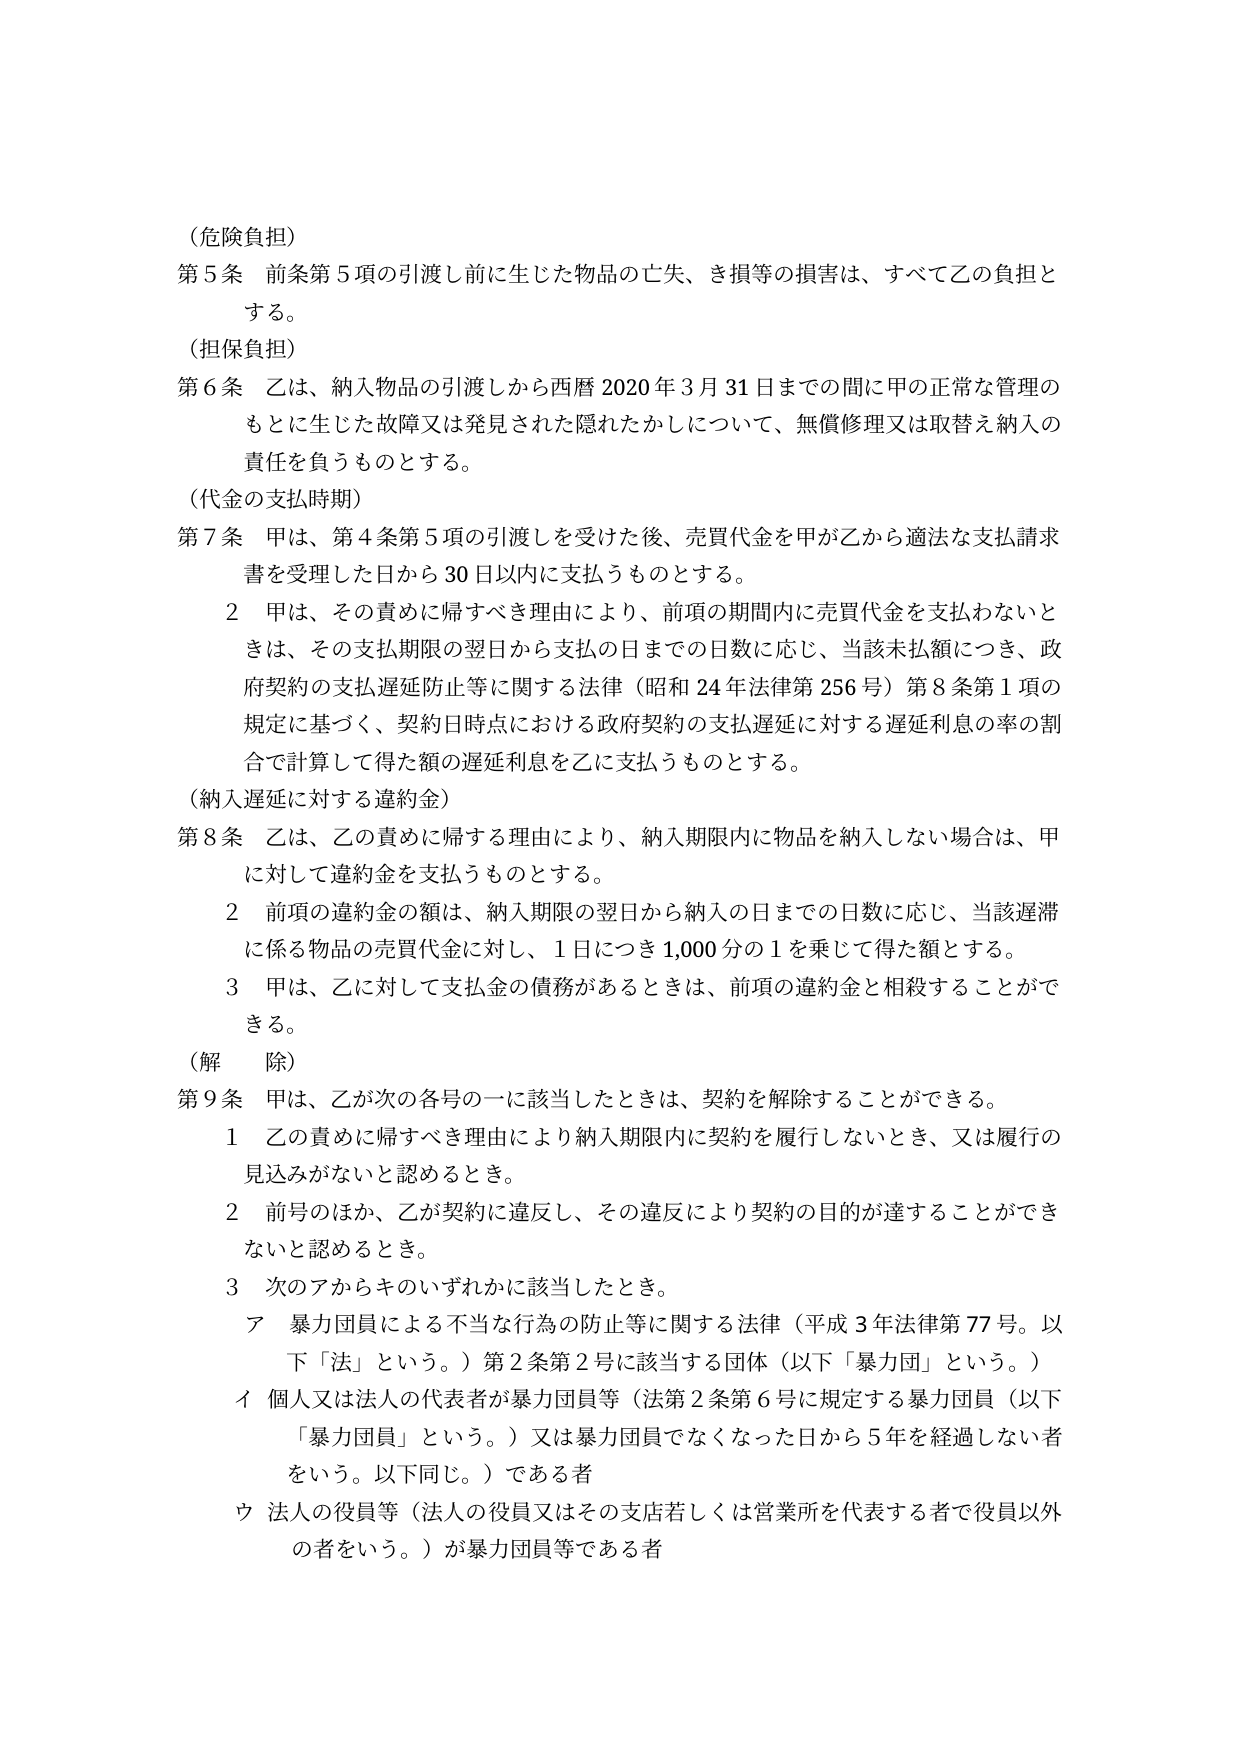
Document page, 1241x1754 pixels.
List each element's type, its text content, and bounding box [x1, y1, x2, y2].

text ２ 前号のほか、乙が契約に違反し、その違反により契約の目的が達することができないと認めるとき。 [221, 1192, 1063, 1267]
text ア 暴力団員による不当な行為の防止等に関する法律（平成3年法律第77号。以下「法」という。）第２条第２号に該当する団体（以下「暴力団」という。） [177, 1304, 1063, 1379]
text （代金の支払時期） [177, 479, 1063, 517]
text 第７条 甲は、第４条第５項の引渡しを受けた後、売買代金を甲が乙から適法な支払請求書を受理した日から30日以内に支払うものとする。 [177, 517, 1063, 592]
text ２ 前項の違約金の額は、納入期限の翌日から納入の日までの日数に応じ、当該遅滞に係る物品の売買代金に対し、１日につき1,000分の１を乗じて得た額とする。 [221, 892, 1063, 967]
text ３ 甲は、乙に対して支払金の債務があるときは、前項の違約金と相殺することができる。 [221, 967, 1063, 1042]
text （担保負担） [177, 329, 1063, 367]
text ２ 甲は、その責めに帰すべき理由により、前項の期間内に売買代金を支払わないときは、その支払期限の翌日から支払の日までの日数に応じ、当該未払額につき、政府契約の支払遅延防止等に関する法律（昭和24年法律第256号）第８条第１項の規定に基づく、契約日時点における政府契約の支払遅延に対する遅延利息の率の割合で計算して得た額の遅延利息を乙に支払うものとする。 [221, 592, 1063, 779]
text （解 除） [177, 1042, 1063, 1079]
text （納入遅延に対する違約金） [177, 779, 1063, 817]
text 第５条 前条第５項の引渡し前に生じた物品の亡失、き損等の損害は、すべて乙の負担とする。 [177, 254, 1063, 329]
text イ 個人又は法人の代表者が暴力団員等（法第２条第６号に規定する暴力団員（以下「暴力団員」という。）又は暴力団員でなくなった日から５年を経過しない者をいう。以下同じ。）である者 [177, 1379, 1063, 1492]
text 第６条 乙は、納入物品の引渡しから西暦2020年３月31日までの間に甲の正常な管理のもとに生じた故障又は発見された隠れたかしについて、無償修理又は取替え納入の責任を負うものとする。 [177, 367, 1063, 479]
text １ 乙の責めに帰すべき理由により納入期限内に契約を履行しないとき、又は履行の見込みがないと認めるとき。 [221, 1117, 1063, 1192]
text （危険負担） [177, 217, 1063, 254]
text 第８条 乙は、乙の責めに帰する理由により、納入期限内に物品を納入しない場合は、甲に対して違約金を支払うものとする。 [177, 817, 1063, 892]
text 第９条 甲は、乙が次の各号の一に該当したときは、契約を解除することができる。 [177, 1079, 1063, 1117]
text ウ 法人の役員等（法人の役員又はその支店若しくは営業所を代表する者で役員以外の者をいう。）が暴力団員等である者 [177, 1492, 1063, 1567]
text ３ 次のアからキのいずれかに該当したとき。 [221, 1267, 1063, 1304]
